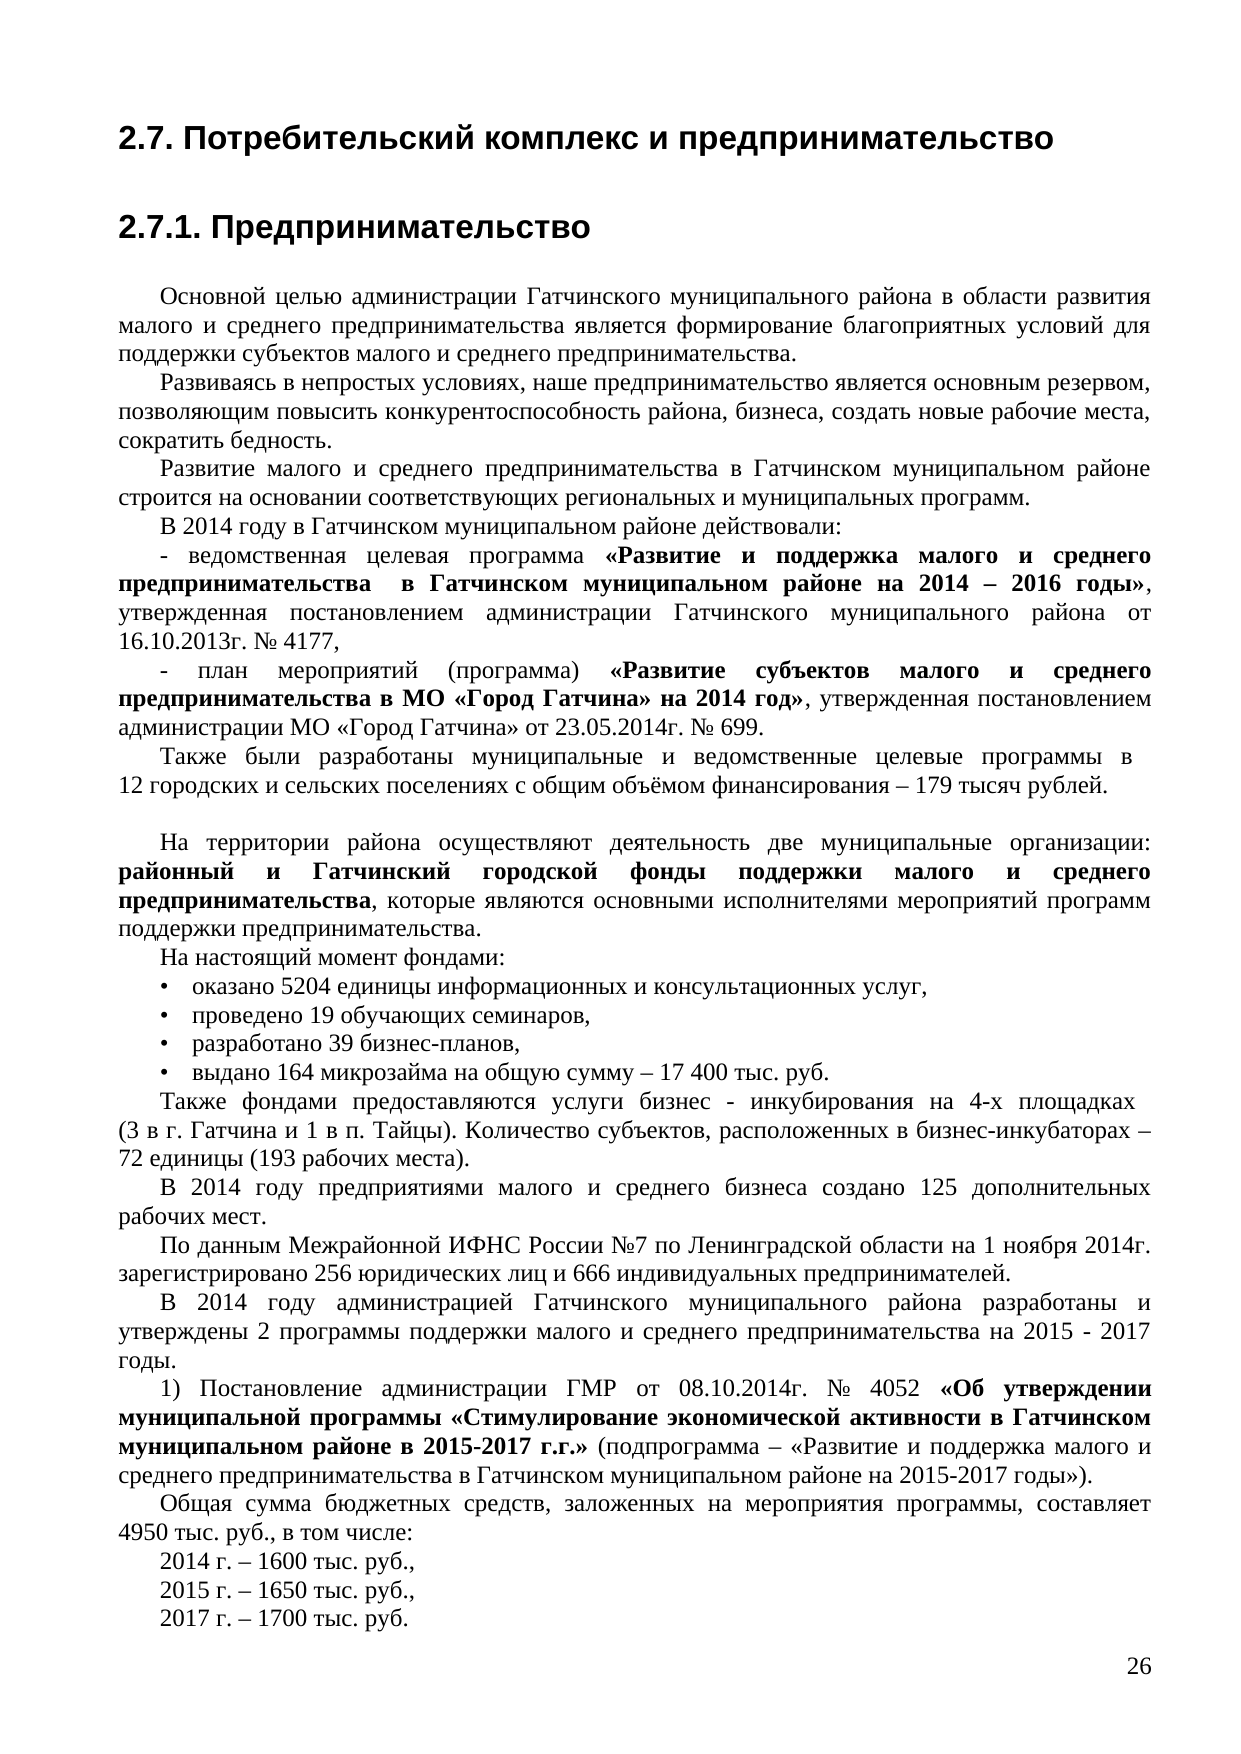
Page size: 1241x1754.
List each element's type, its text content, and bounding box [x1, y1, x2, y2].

text • оказано 5204 единицы информационных и консультационных услуг, [118, 971, 1152, 1000]
text • разработано 39 бизнес-планов, [118, 1028, 1152, 1057]
text По данным Межрайонной ИФНС России №7 по Ленинградской области на 1 ноября 2014г. зарегистрировано 256 юридических лиц и 666 индивидуальных предпринимателей. [118, 1230, 1152, 1287]
text На территории района осуществляют деятельность две муниципальные организации: районный и Гатчинский городской фонды поддержки малого и среднего предпринимательства, которые являются основными исполнителями мероприятий программ поддержки предпринимательства. [118, 827, 1152, 942]
text В 2014 году предприятиями малого и среднего бизнеса создано 125 дополнительных рабочих мест. [118, 1172, 1152, 1230]
text Также фондами предоставляются услуги бизнес - инкубирования на 4-х площадках (3 в г. Гатчина и 1 в п. Тайцы). Количество субъектов, расположенных в бизнес-инкубаторах – 72 единицы (193 рабочих места). [118, 1086, 1152, 1172]
text - план мероприятий (программа) «Развитие субъектов малого и среднего предпринимательства в МО «Город Гатчина» на 2014 год», утвержденная постановлением администрации МО «Город Гатчина» от 23.05.2014г. № 699. [118, 655, 1152, 741]
text • выдано 164 микрозайма на общую сумму – 17 400 тыс. руб. [118, 1057, 1152, 1086]
text На настоящий момент фондами: [118, 942, 1152, 971]
text Развиваясь в непростых условиях, наше предпринимательство является основным резервом, позволяющим повысить конкурентоспособность района, бизнеса, создать новые рабочие места, сократить бедность. [118, 367, 1152, 453]
text 2015 г. – 1650 тыс. руб., [118, 1575, 1152, 1603]
text • проведено 19 обучающих семинаров, [118, 1000, 1152, 1028]
text Общая сумма бюджетных средств, заложенных на мероприятия программы, составляет 4950 тыс. руб., в том числе: [118, 1488, 1152, 1546]
text В 2014 году администрацией Гатчинского муниципального района разработаны и утверждены 2 программы поддержки малого и среднего предпринимательства на 2015 - 2017 годы. [118, 1287, 1152, 1373]
subtitle 2.7.1. Предпринимательство [118, 207, 1152, 246]
text Также были разработаны муниципальные и ведомственные целевые программы в 12 городских и сельских поселениях с общим объёмом финансирования – 179 тысяч рублей. [118, 741, 1152, 798]
text 1) Постановление администрации ГМР от 08.10.2014г. № 4052 «Об утверждении муниципальной программы «Стимулирование экономической активности в Гатчинском муниципальном районе в 2015-2017 г.г.» (подпрограмма – «Развитие и поддержка малого и среднего предпринимательства в Гатчинском муниципальном районе на 2015-2017 годы»). [118, 1373, 1152, 1488]
text Развитие малого и среднего предпринимательства в Гатчинском муниципальном районе строится на основании соответствующих региональных и муниципальных программ. [118, 453, 1152, 511]
text В 2014 году в Гатчинском муниципальном районе действовали: [118, 511, 1152, 540]
text 2017 г. – 1700 тыс. руб. [118, 1603, 1152, 1632]
text 2014 г. – 1600 тыс. руб., [118, 1546, 1152, 1575]
text - ведомственная целевая программа «Развитие и поддержка малого и среднего предпринимательства в Гатчинском муниципальном районе на 2014 – 2016 годы», утвержденная постановлением администрации Гатчинского муниципального района от 16.10.2013г. № 4177, [118, 540, 1152, 655]
text Основной целью администрации Гатчинского муниципального района в области развития малого и среднего предпринимательства является формирование благоприятных условий для поддержки субъектов малого и среднего предпринимательства. [118, 281, 1152, 367]
subtitle 2.7. Потребительский комплекс и предпринимательство [118, 118, 1152, 157]
